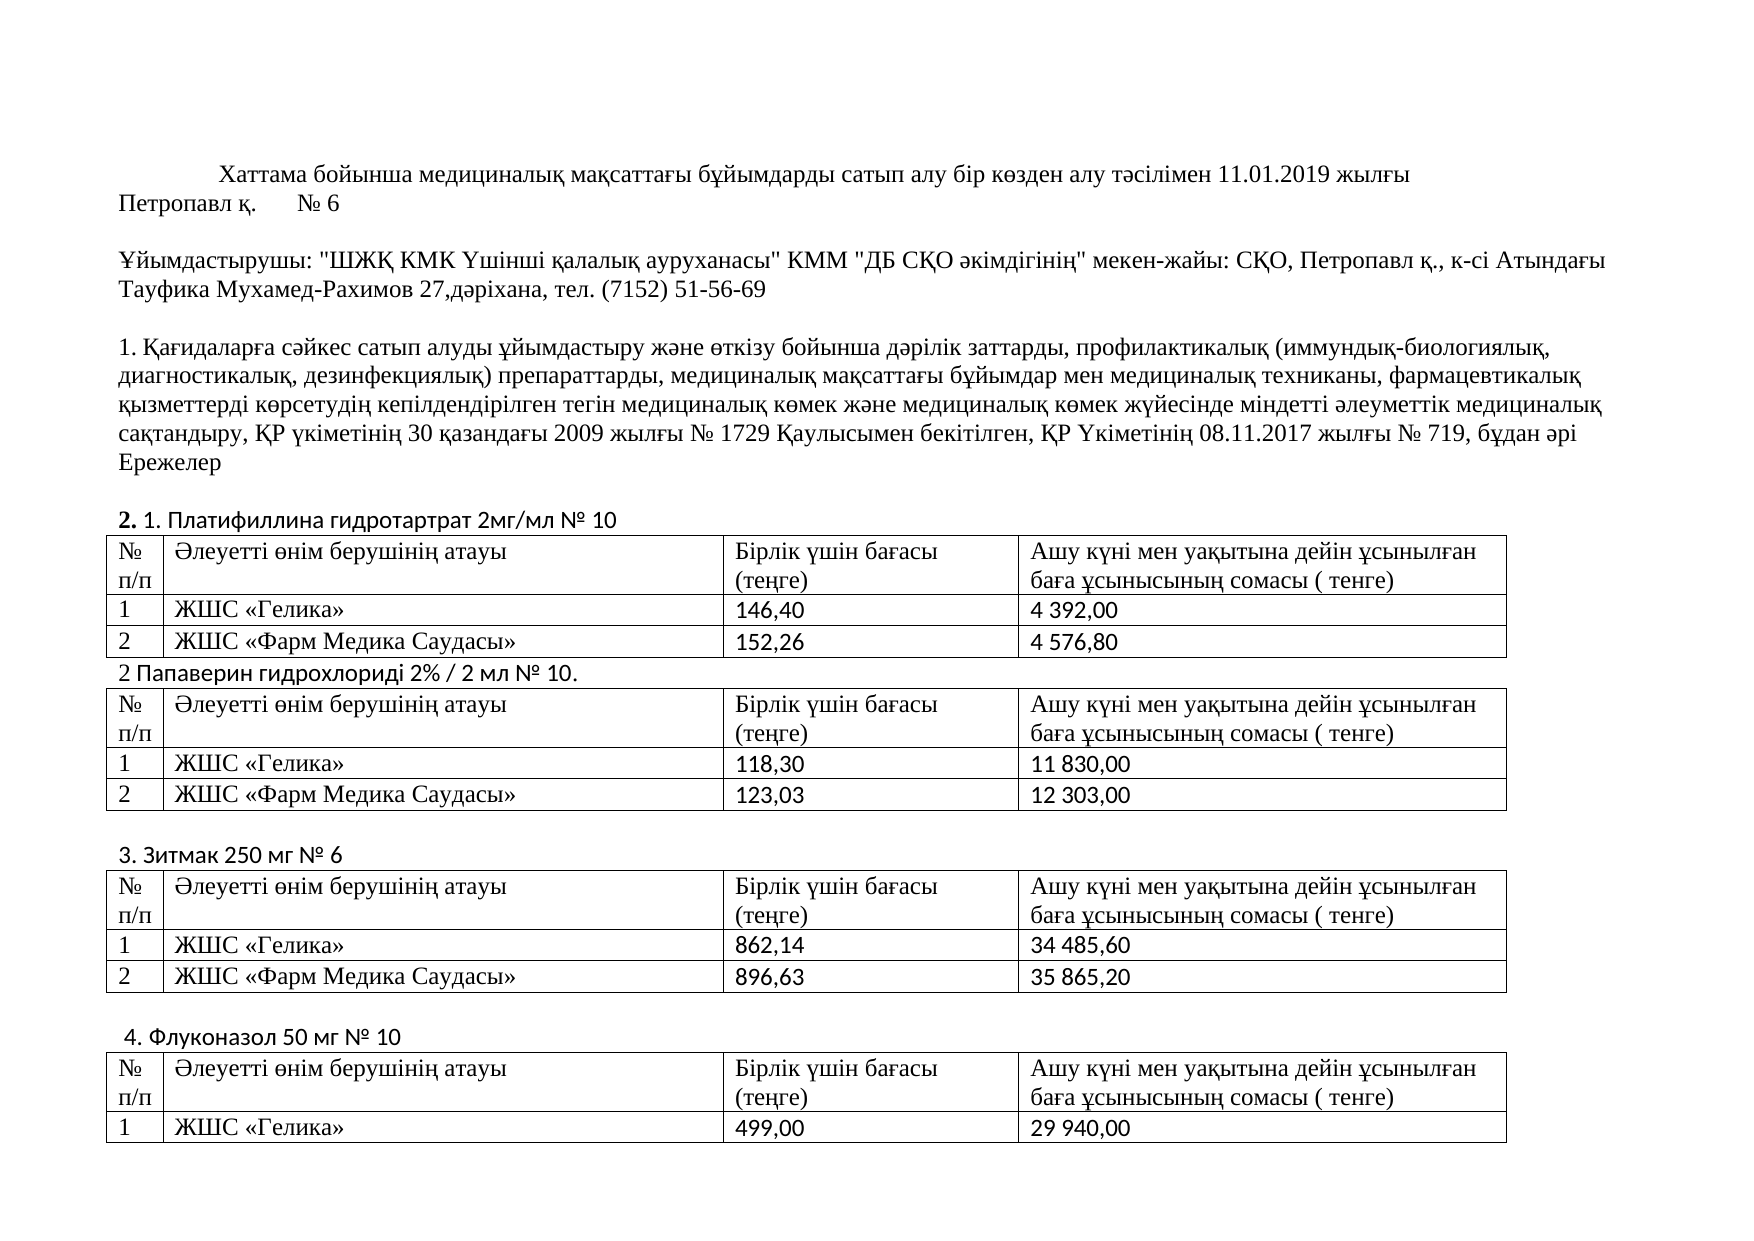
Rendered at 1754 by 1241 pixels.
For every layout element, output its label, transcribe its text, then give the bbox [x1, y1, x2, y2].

table_header № п/п [107, 536, 163, 593]
table_header № п/п [107, 1053, 163, 1111]
table_cell 34 485,60 [1019, 930, 1506, 960]
table_header Бірлік үшін бағасы (теңге) [724, 871, 1018, 929]
table_cell 123,03 [724, 779, 1018, 810]
table_cell ЖШС «Фарм Медика Саудасы» [164, 961, 723, 992]
table_header Бірлік үшін бағасы (теңге) [724, 1053, 1018, 1111]
table_cell ЖШС «Гелика» [164, 1112, 723, 1142]
table_cell ЖШС «Фарм Медика Саудасы» [164, 626, 723, 657]
text 1. Қағидаларға сәйкес сатып алуды ұйымдастыру және өткізу бойынша дәрілік заттарды, профилактикалық (иммундық-биологиялық, диагностикалық, дезинфекциялық) препараттарды, медициналық мақсаттағы бұйымдар мен медициналық техниканы, фармацевтикалық қызметтерді көрсетудің кепілдендірілген тегін медициналық көмек және медициналық көмек жүйесінде міндетті әлеуметтік медициналық сақтандыру, ҚР үкіметінің 30 қазандағы 2009 жылғы № 1729 Қаулысымен бекітілген, ҚР Үкіметінің 08.11.2017 жылғы № 719, бұдан әрі Ережелер [221, 332, 1636, 476]
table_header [1019, 1053, 1506, 1111]
table_cell ЖШС «Гелика» [164, 595, 723, 625]
table_cell ЖШС «Гелика» [164, 930, 723, 960]
table_cell 12 303,00 [1019, 779, 1506, 810]
text 2. 1. Платифиллина гидротартрат 2мг/мл № 10 [118, 504, 1636, 535]
table_header № п/п [107, 689, 163, 747]
table_header Әлеуетті өнім берушінің атауы [164, 536, 723, 593]
table_cell 896,63 [724, 961, 1018, 992]
table_cell 2 [107, 961, 163, 992]
table_cell ЖШС «Фарм Медика Саудасы» [164, 779, 723, 810]
table_header Бірлік үшін бағасы (теңге) [724, 689, 1018, 747]
table_cell 862,14 [724, 930, 1018, 960]
table_cell 29 940,00 [1019, 1112, 1506, 1142]
table_cell 11 830,00 [1019, 748, 1506, 778]
table_header Әлеуетті өнім берушінің атауы [164, 1053, 723, 1111]
text Хаттама бойынша медициналық мақсаттағы бұйымдарды сатып алу бір көзден алу тәсілімен 11.01.2019 жылғы [118, 159, 1636, 188]
table_cell 2 [107, 779, 163, 810]
table_cell 1 [107, 595, 163, 625]
table_cell 1 [107, 1112, 163, 1142]
text 2 Папаверин гидрохлориді 2% / 2 мл № 10. [118, 658, 1636, 688]
table_cell 152,26 [724, 626, 1018, 657]
table_cell ЖШС «Гелика» [164, 748, 723, 778]
table_header № п/п [107, 871, 163, 929]
table_cell 35 865,20 [1019, 961, 1506, 992]
table_cell 118,30 [724, 748, 1018, 778]
table_cell 4 576,80 [1019, 626, 1506, 657]
text Ұйымдастырушы: "ШЖҚ КМК Үшінші қалалық ауруханасы" КММ "ДБ СҚО әкімдігінің" мекен-жайы: СҚО, Петропавл қ., к-сі Атындағы Тауфика Мухамед-Рахимов 27,дәріхана, тел. (7152) 51-56-69 [118, 246, 1636, 303]
table_cell 1 [107, 748, 163, 778]
table_cell 1 [107, 930, 163, 960]
table_header Әлеуетті өнім берушінің атауы [164, 871, 723, 929]
text 3. Зитмак 250 мг № 6 [118, 839, 1636, 870]
table_cell 2 [107, 626, 163, 657]
table_header Әлеуетті өнім берушінің атауы [164, 689, 723, 747]
table_cell 146,40 [724, 595, 1018, 625]
table_header Ашу күні мен уақытына дейін ұсынылған баға ұсынысының сомасы ( тенге) [1019, 536, 1506, 593]
text Петропавл қ. № 6 [118, 188, 1636, 217]
table_cell 499,00 [724, 1112, 1018, 1142]
text 4. Флуконазол 50 мг № 10 [118, 1022, 1636, 1052]
table_cell 4 392,00 [1019, 595, 1506, 625]
table_header Ашу күні мен уақытына дейін ұсынылған баға ұсынысының сомасы ( тенге) [1019, 689, 1506, 747]
table_header Ашу күні мен уақытына дейін ұсынылған баға ұсынысының сомасы ( тенге) [1019, 871, 1506, 929]
table_header Бірлік үшін бағасы (теңге) [724, 536, 1018, 593]
